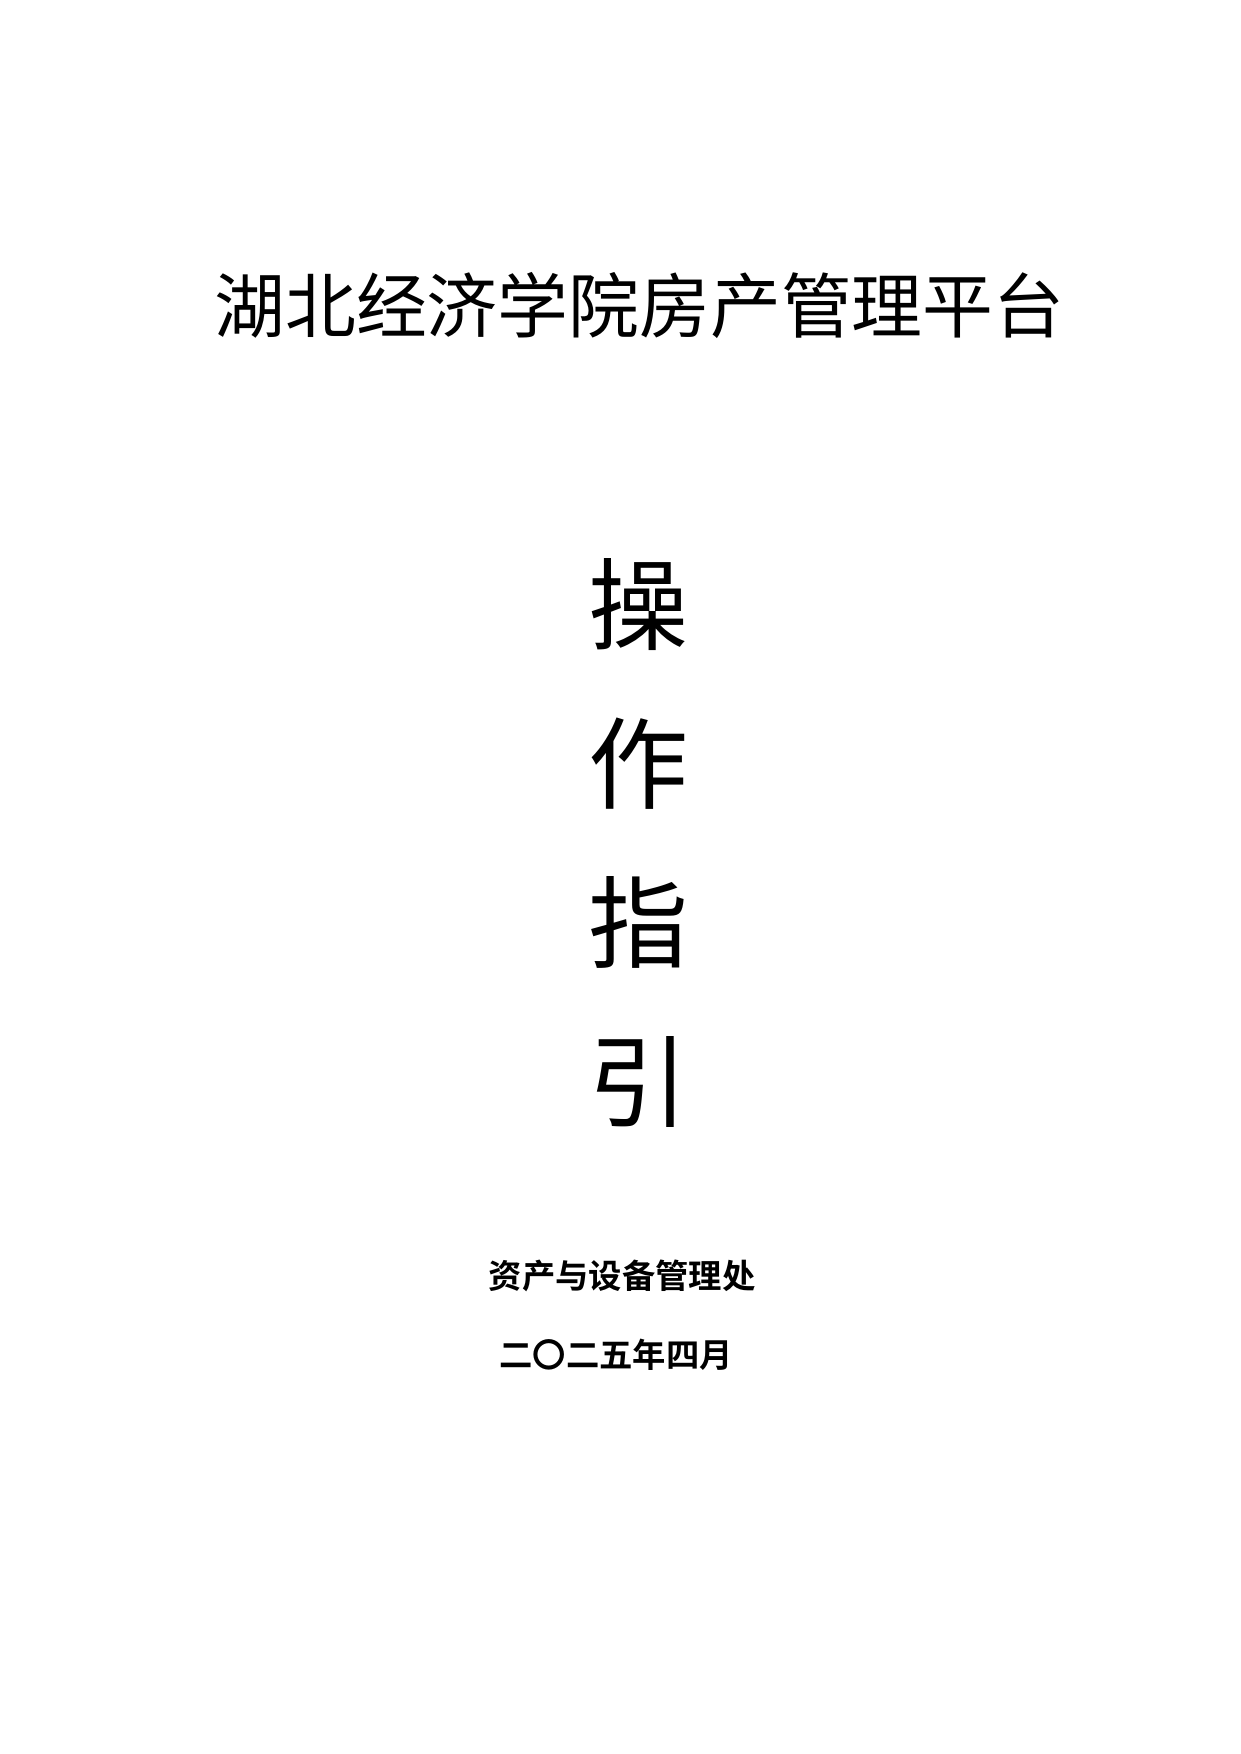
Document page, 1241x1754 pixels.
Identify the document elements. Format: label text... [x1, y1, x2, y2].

text 资产与设备管理处 [187, 1234, 1085, 1313]
text 指 [164, 837, 1085, 996]
text 引 [164, 996, 1085, 1155]
text 二〇二五年四月 [164, 1313, 1085, 1393]
text 操 [164, 520, 1085, 678]
text 湖北经济学院房产管理平台 [173, 242, 1073, 361]
text 作 [164, 678, 1085, 837]
